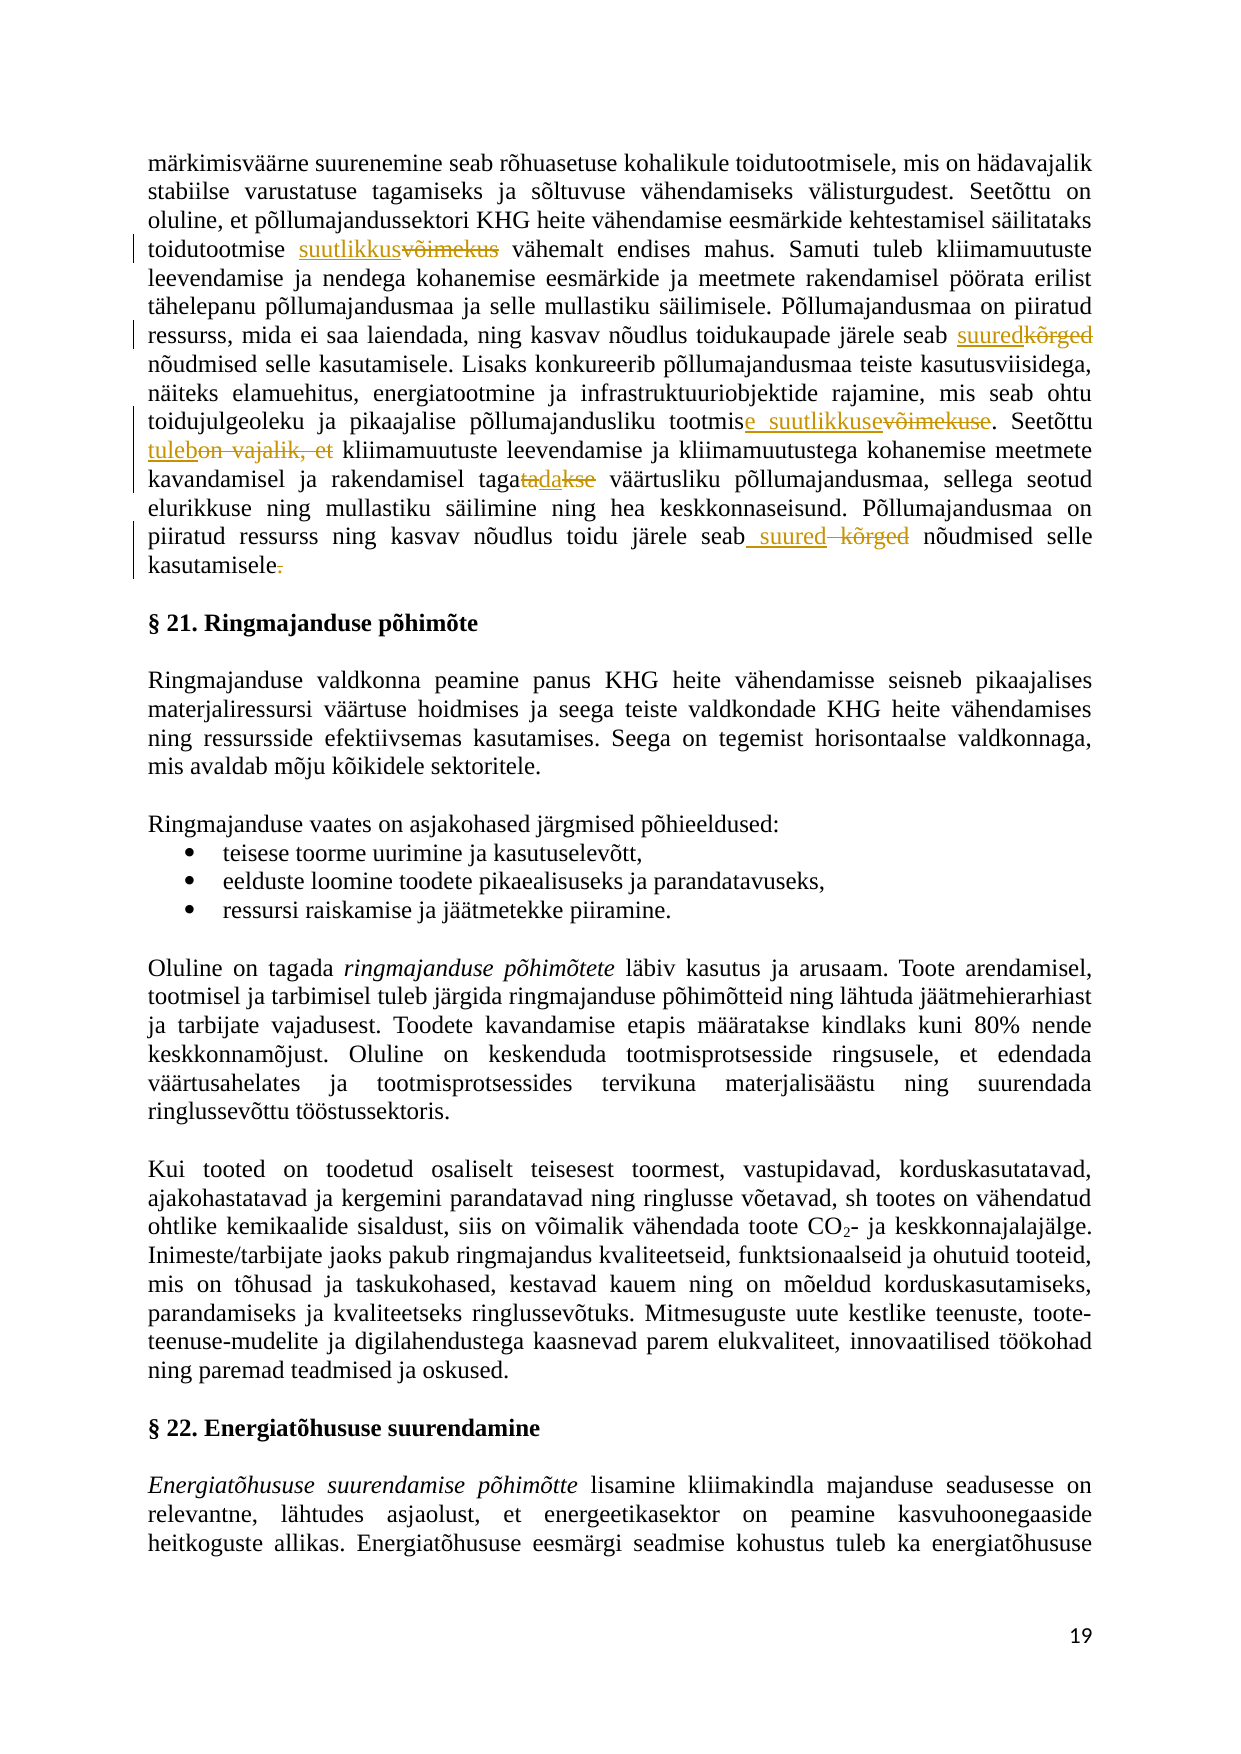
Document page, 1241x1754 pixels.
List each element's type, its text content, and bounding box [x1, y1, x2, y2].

text Oluline on tagada ringmajanduse põhimõtete läbiv kasutus ja arusaam. Toote arendamisel, tootmisel ja tarbimisel tuleb järgida ringmajanduse põhimõtteid ning lähtuda jäätmehierarhiast ja tarbijate vajadusest. Toodete kavandamise etapis määratakse kindlaks kuni 80% nende keskkonnamõjust. Oluline on keskenduda tootmisprotsesside ringsusele, et edendada väärtusahelates ja tootmisprotsessides tervikuna materjalisäästu ning suurendada ringlussevõttu tööstussektoris. [148, 953, 1093, 1125]
text § 22. Energiatõhususe suurendamine [148, 1413, 1093, 1441]
text Ringmajanduse valdkonna peamine panus KHG heite vähendamisse seisneb pikaajalises materjaliressursi väärtuse hoidmises ja seega teiste valdkondade KHG heite vähendamises ning ressursside efektiivsemas kasutamises. Seega on tegemist horisontaalse valdkonnaga, mis avaldab mõju kõikidele sektoritele. [148, 665, 1093, 780]
text § 21. Ringmajanduse põhimõte [148, 608, 1093, 636]
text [148, 148, 1093, 579]
text Ringmajanduse vaates on asjakohased järgmised põhieeldused: [148, 809, 1093, 838]
list eelduste loomine toodete pikaealisuseks ja parandatavuseks, [185, 866, 1093, 895]
list teisese toorme uurimine ja kasutuselevõtt, [185, 838, 1093, 866]
list ressursi raiskamise ja jäätmetekke piiramine. [185, 895, 1093, 924]
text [148, 1470, 1093, 1556]
text Kui tooted on toodetud osaliselt teisesest toormest, vastupidavad, korduskasutatavad, ajakohastatavad ja kergemini parandatavad ning ringlusse võetavad, sh tootes on vähendatud ohtlike kemikaalide sisaldust, siis on võimalik vähendada toote CO2- ja keskkonnajalajälge. Inimeste/tarbijate jaoks pakub ringmajandus kvaliteetseid, funktsionaalseid ja ohutuid tooteid, mis on tõhusad ja taskukohased, kestavad kauem ning on mõeldud korduskasutamiseks, parandamiseks ja kvaliteetseks ringlussevõtuks. Mitmesuguste uute kestlike teenuste, toote-teenuse-mudelite ja digilahendustega kaasnevad parem elukvaliteet, innovaatilised töökohad ning paremad teadmised ja oskused. [148, 1154, 1093, 1384]
